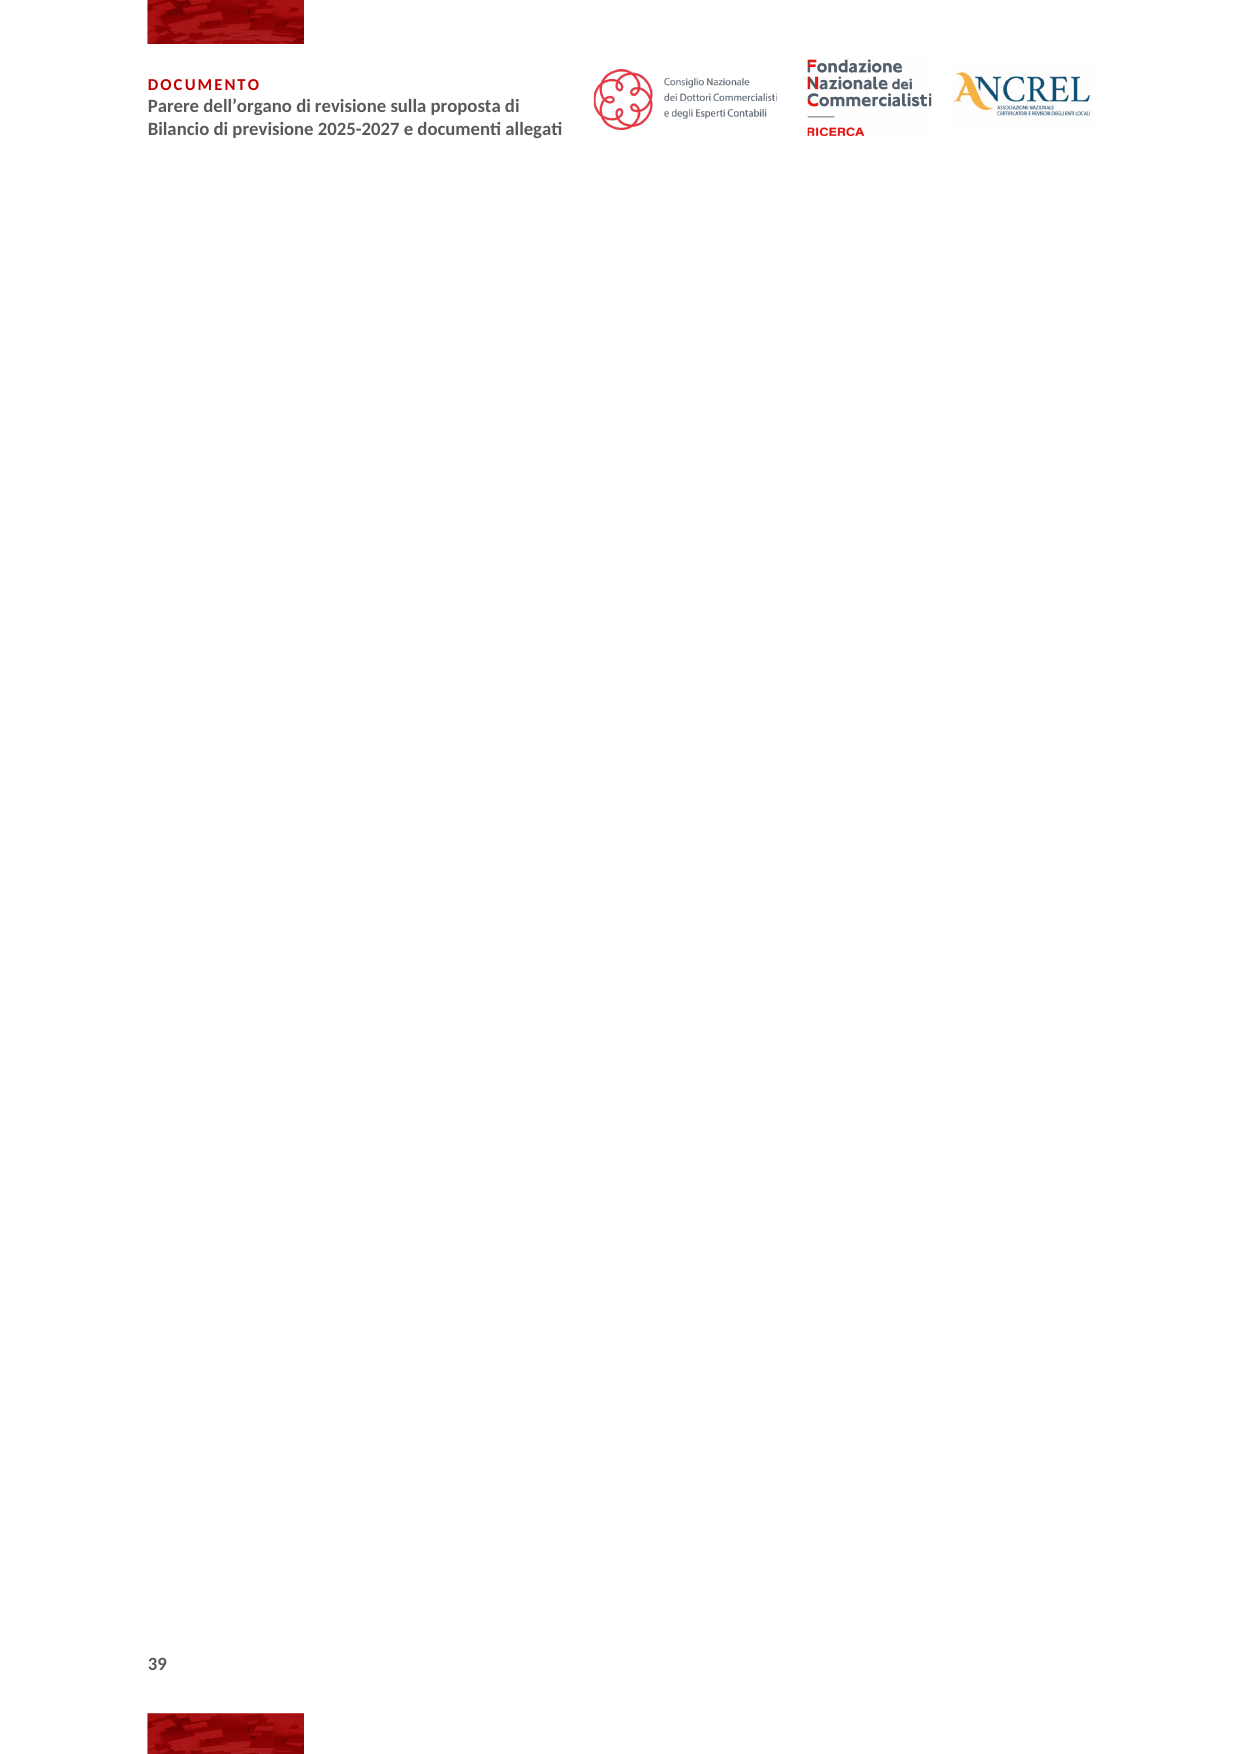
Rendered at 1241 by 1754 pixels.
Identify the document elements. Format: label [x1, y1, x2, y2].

picture [951, 62, 1094, 131]
picture [148, 0, 304, 44]
picture [148, 1714, 304, 1754]
picture [593, 69, 777, 130]
picture [807, 59, 932, 136]
